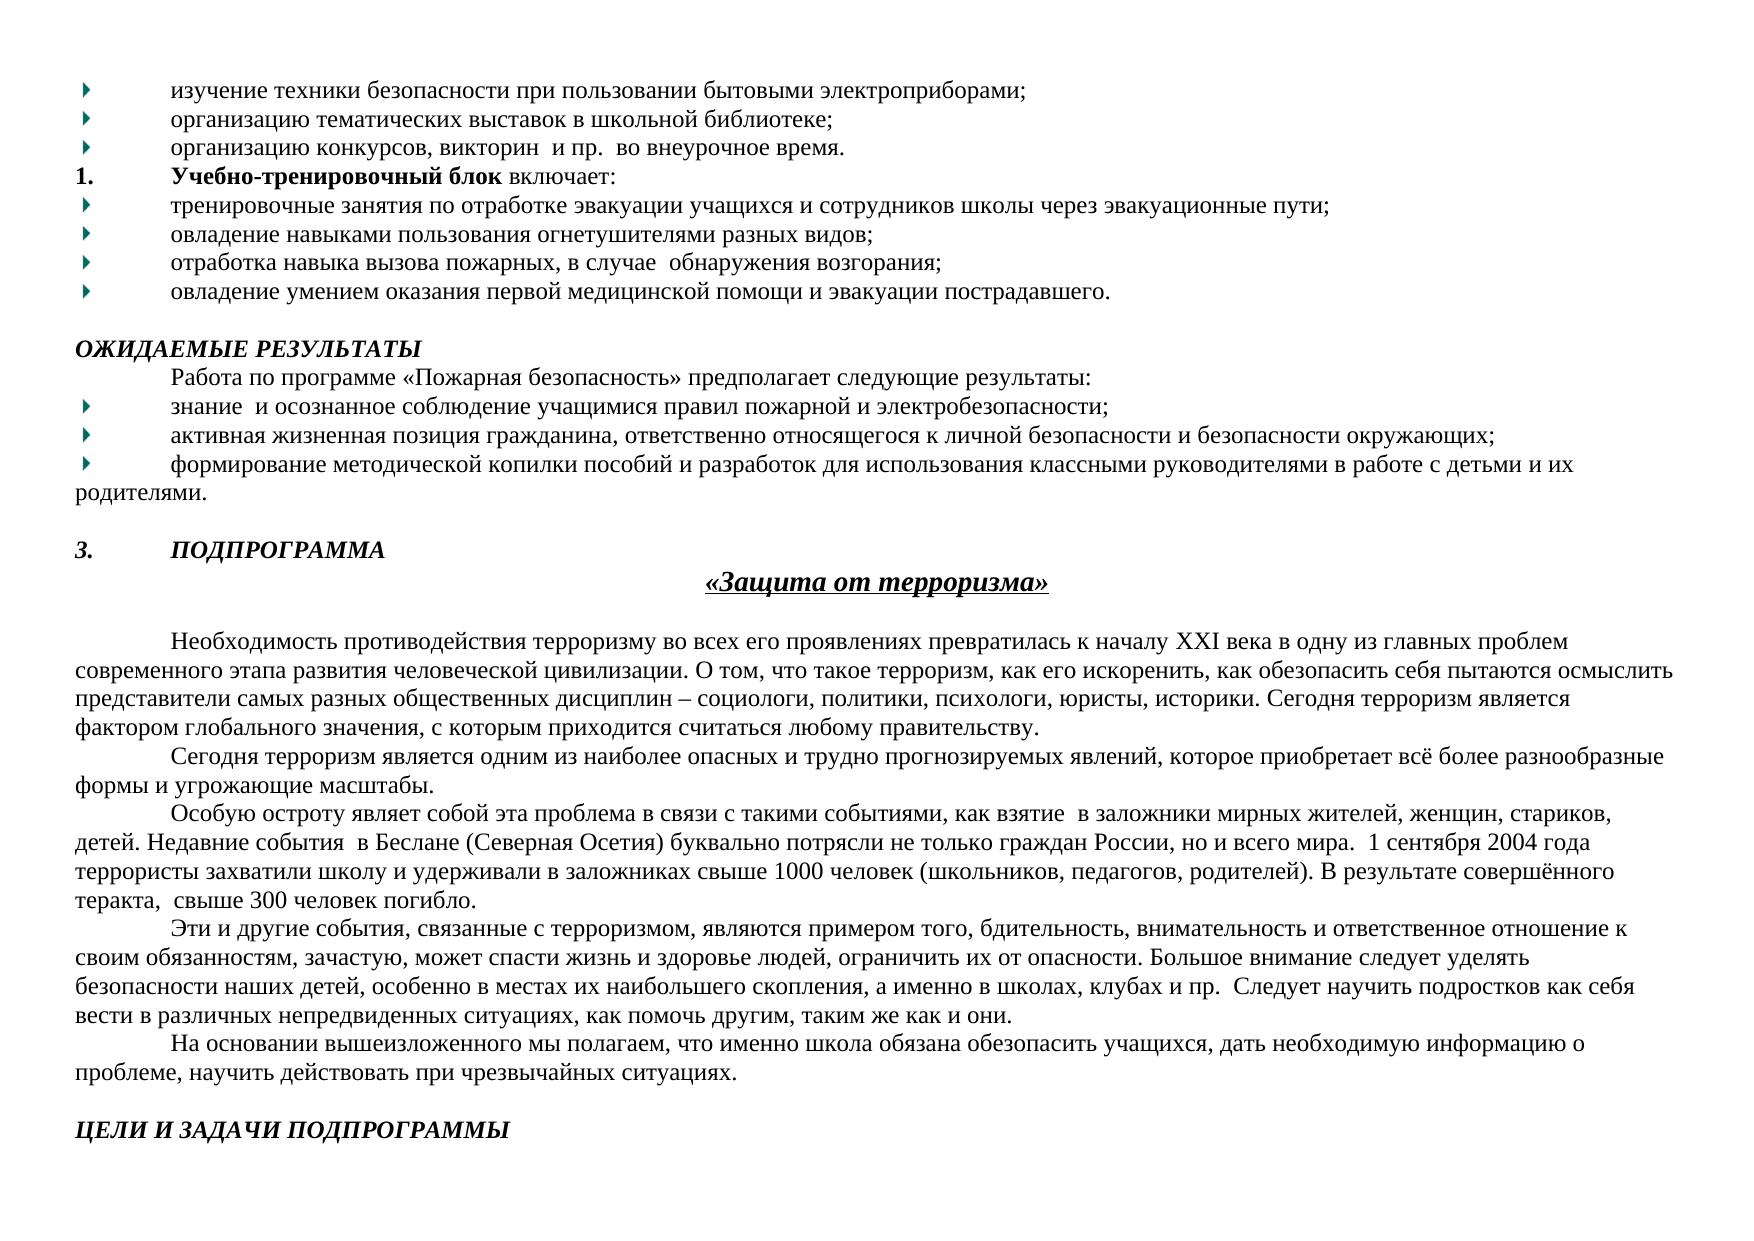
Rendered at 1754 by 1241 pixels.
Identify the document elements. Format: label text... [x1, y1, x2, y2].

picture [76, 426, 93, 444]
picture [76, 110, 93, 127]
picture [76, 398, 93, 415]
picture [76, 196, 93, 214]
text Эти и другие события, связанные с терроризмом, являются примером того, бдительность, внимательность и ответственное отношение к своим обязанностям, зачастую, может спасти жизнь и здоровье людей, ограничить их от опасности. Большое внимание следует уделять безопасности наших детей, особенно в местах их наибольшего скопления, а именно в школах, клубах и пр. Следует научить подростков как себя вести в различных непредвиденных ситуациях, как помочь другим, таким же как и они. [75, 913, 1679, 1028]
text На основании вышеизложенного мы полагаем, что именно школа обязана обезопасить учащихся, дать необходимую информацию о проблеме, научить действовать при чрезвычайных ситуациях. [75, 1028, 1679, 1086]
text Сегодня терроризм является одним из наиболее опасных и трудно прогнозируемых явлений, которое приобретает всё более разнообразные формы и угрожающие масштабы. [75, 741, 1679, 798]
text Необходимость противодействия терроризму во всех его проявлениях превратилась к началу XXI века в одну из главных проблем современного этапа развития человеческой цивилизации. О том, что такое терроризм, как его искоренить, как обезопасить себя пытаются осмыслить представители самых разных общественных дисциплин – социологи, политики, психологи, юристы, историки. Сегодня терроризм является фактором глобального значения, с которым приходится считаться любому правительству. [75, 626, 1679, 741]
list овладение навыками пользования огнетушителями разных видов; [75, 219, 1679, 247]
picture [76, 139, 93, 156]
list организацию тематических выставок в школьной библиотеке; [75, 104, 1679, 132]
list активная жизненная позиция гражданина, ответственно относящегося к личной безопасности и безопасности окружающих; [75, 420, 1679, 449]
list изучение техники безопасности при пользовании бытовыми электроприборами; [75, 75, 1679, 104]
list ПОДПРОГРАММА [75, 535, 1679, 564]
list овладение умением оказания первой медицинской помощи и эвакуации пострадавшего. [75, 276, 1679, 305]
list тренировочные занятия по отработке эвакуации учащихся и сотрудников школы через эвакуационные пути; [75, 190, 1679, 219]
text «Защита от терроризма» [75, 564, 1679, 597]
picture [76, 225, 93, 242]
list формирование методической копилки пособий и разработок для использования классными руководителями в работе с детьми и их родителями. [75, 449, 1679, 506]
picture [76, 81, 93, 99]
picture [76, 254, 93, 271]
list знание и осознанное соблюдение учащимися правил пожарной и электробезопасности; [75, 391, 1679, 420]
list Учебно-тренировочный блок включает: [75, 161, 1679, 190]
list ЦЕЛИ И ЗАДАЧИ ПОДПРОГРАММЫ [75, 1115, 1679, 1143]
list организацию конкурсов, викторин и пр. во внеурочное время. [75, 132, 1679, 161]
list отработка навыка вызова пожарных, в случае обнаружения возгорания; [75, 247, 1679, 276]
text Работа по программе «Пожарная безопасность» предполагает следующие результаты: [75, 362, 1679, 391]
list ОЖИДАЕМЫЕ РЕЗУЛЬТАТЫ [75, 334, 1679, 362]
picture [76, 283, 93, 300]
text Особую остроту являет собой эта проблема в связи с такими событиями, как взятие в заложники мирных жителей, женщин, стариков, детей. Недавние события в Беслане (Северная Осетия) буквально потрясли не только граждан России, но и всего мира. 1 сентября 2004 года террористы захватили школу и удерживали в заложниках свыше 1000 человек (школьников, педагогов, родителей). В результате совершённого теракта, свыше 300 человек погибло. [75, 798, 1679, 913]
picture [76, 455, 93, 472]
